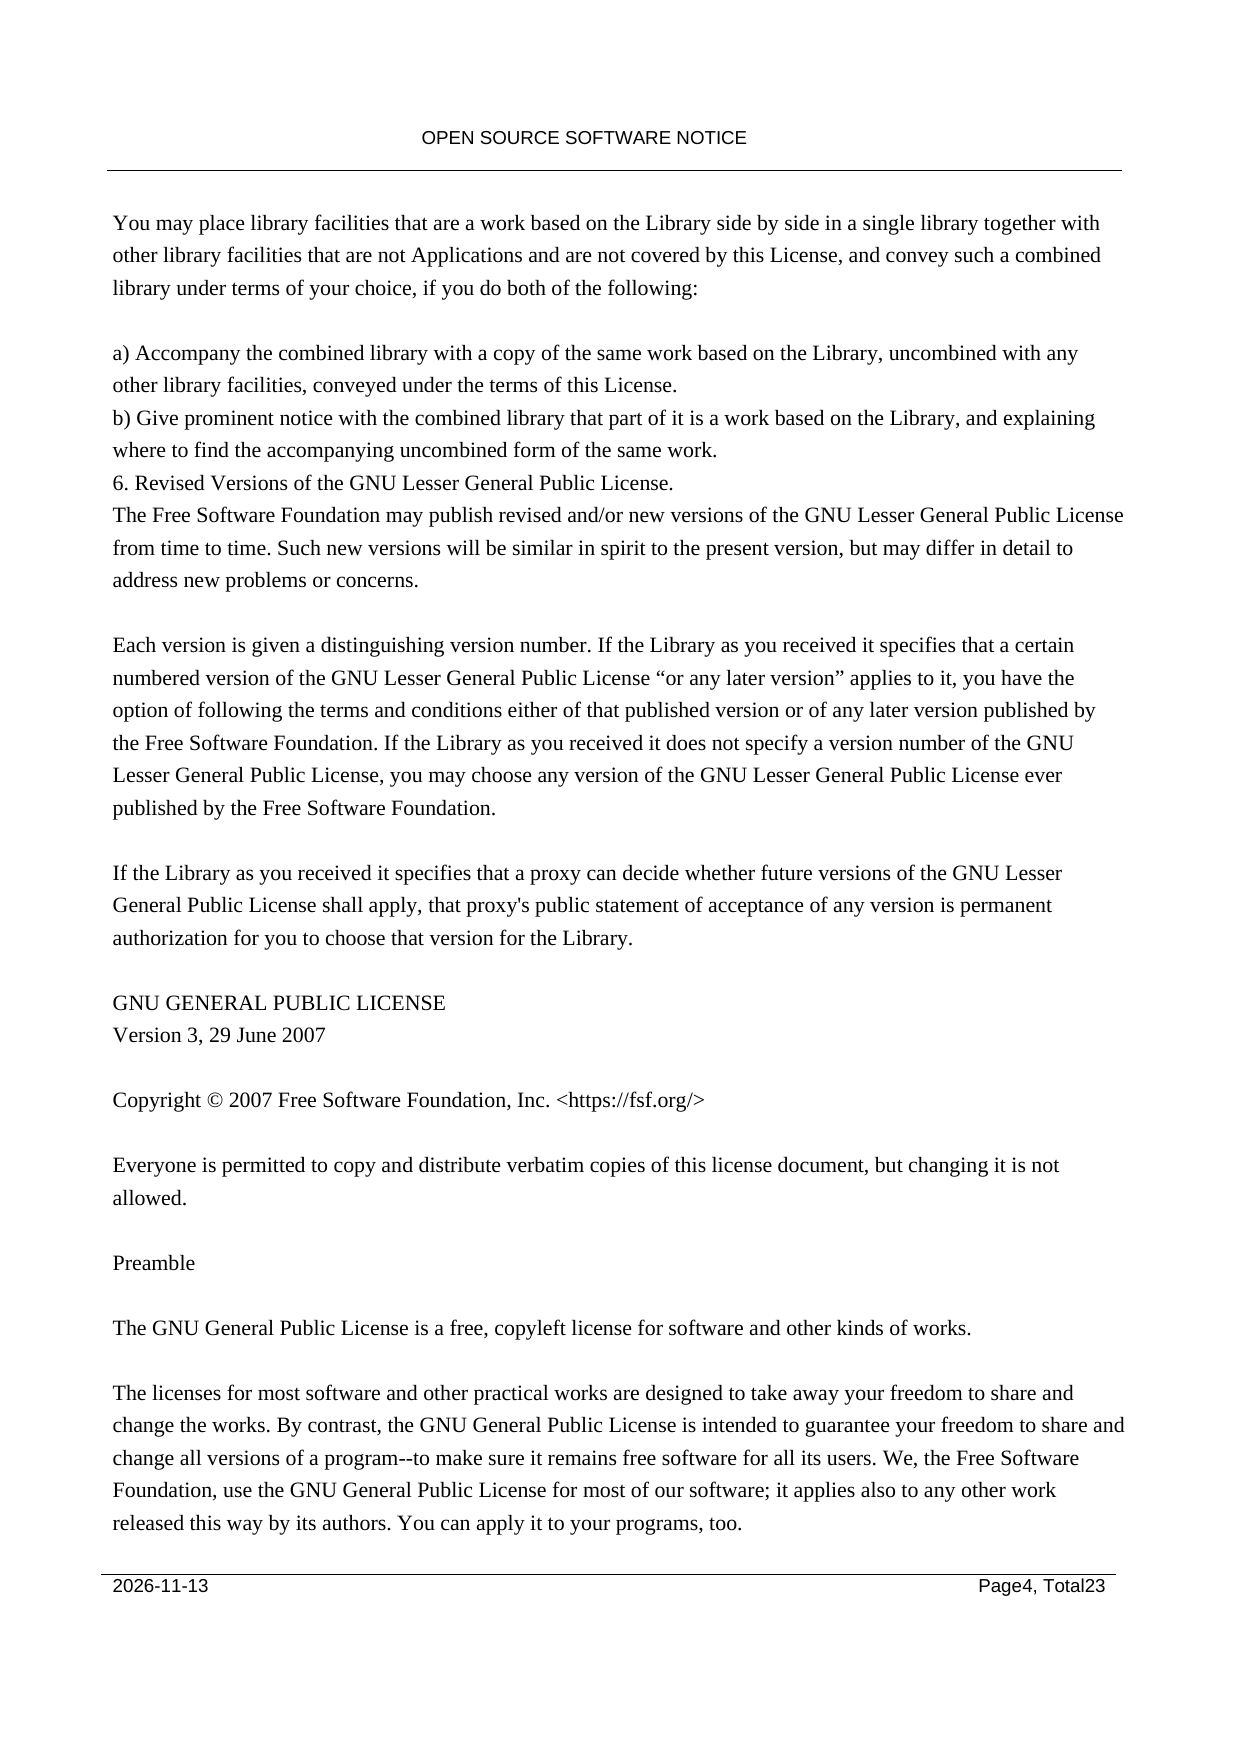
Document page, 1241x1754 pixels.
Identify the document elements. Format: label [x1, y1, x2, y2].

text [112, 206, 1128, 1539]
